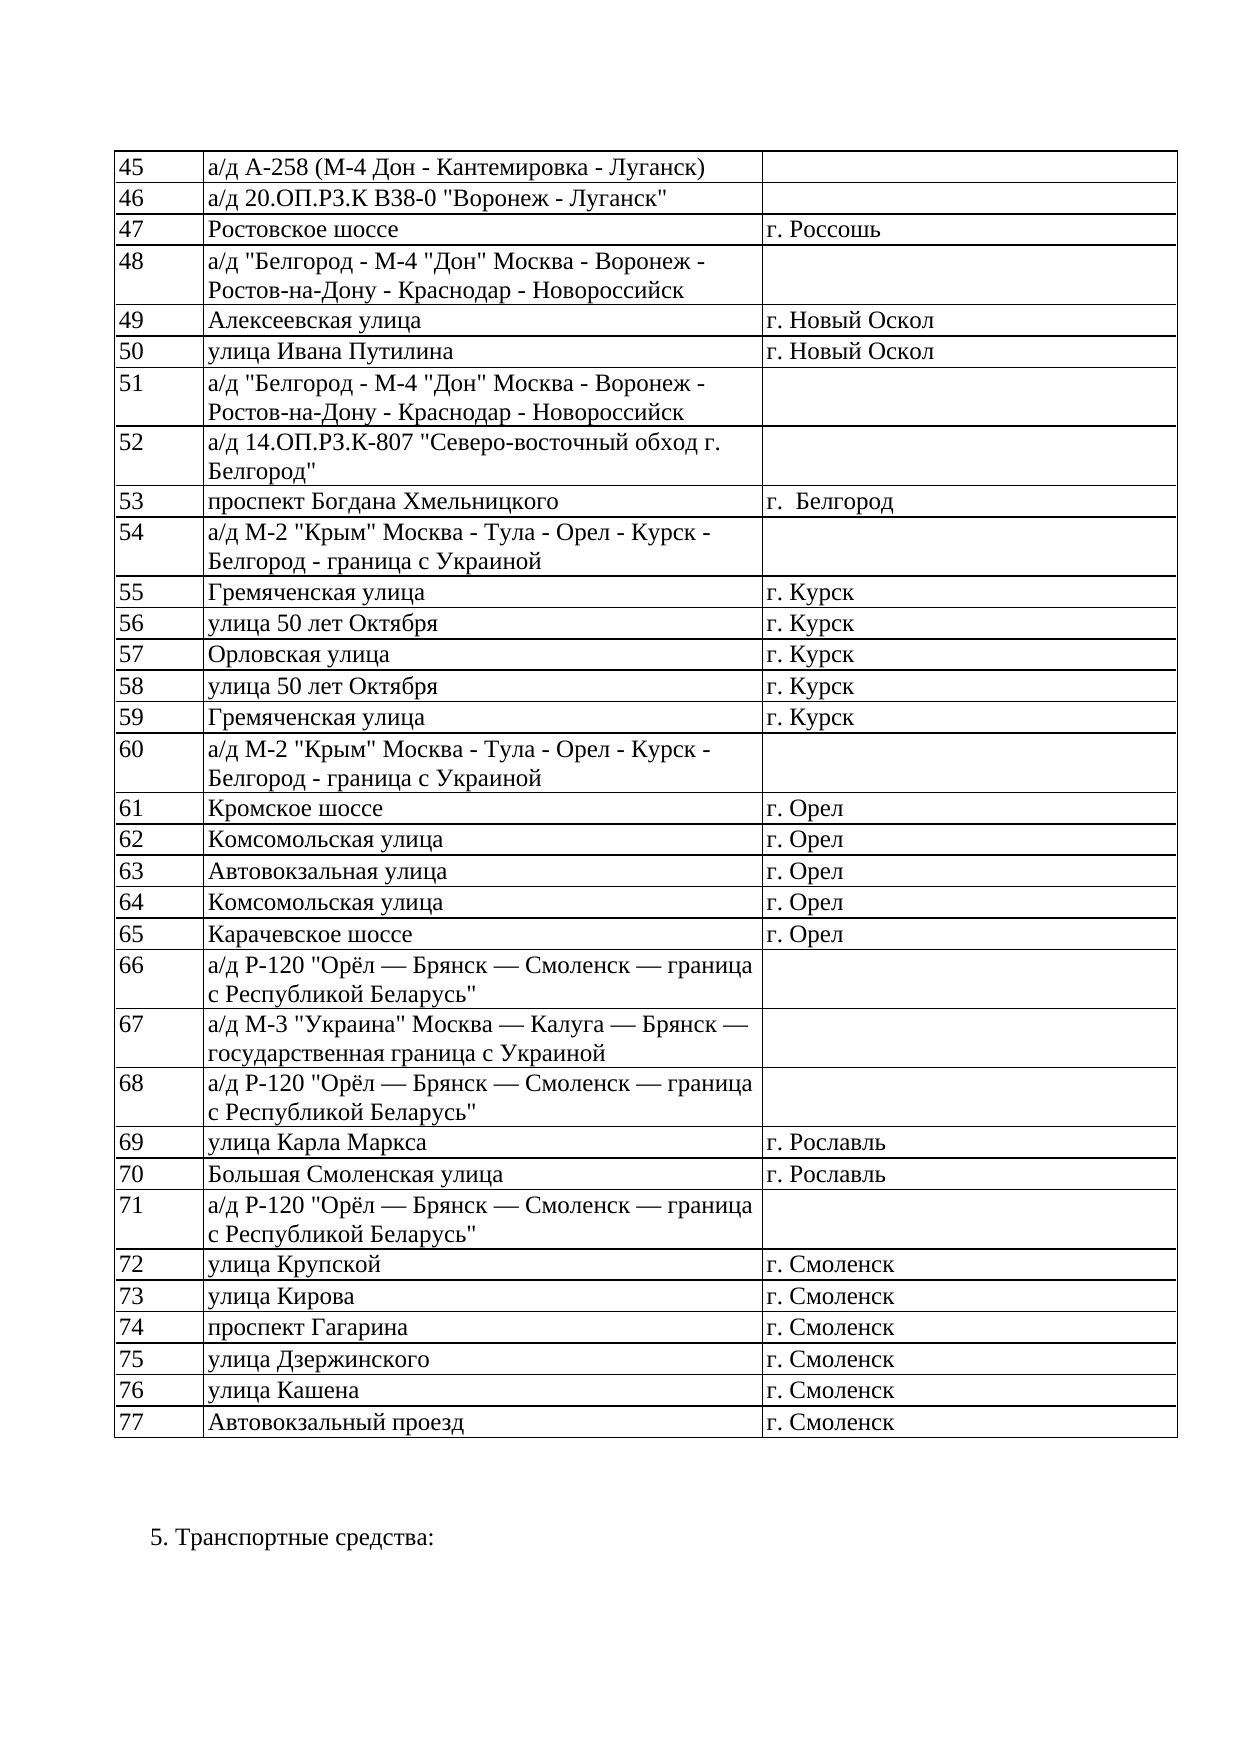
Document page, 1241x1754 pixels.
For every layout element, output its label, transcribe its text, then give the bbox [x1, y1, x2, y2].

table_cell г. Рославль [763, 1157, 1177, 1189]
table_cell 53 [115, 486, 203, 516]
table_cell Ростовское шоссе [204, 215, 762, 244]
table_cell г. Орел [763, 854, 1177, 886]
table_cell улица Карла Маркса [204, 1127, 762, 1157]
table_cell г. Смоленск [763, 1279, 1177, 1311]
table_cell проспект Богдана Хмельницкого [204, 486, 762, 516]
table_cell 48 [115, 245, 203, 303]
table_cell улица Кашена [204, 1375, 762, 1405]
table_cell 72 [115, 1249, 203, 1279]
table_cell а/д М-2 "Крым" Москва - Тула - Орел - Курск - Белгород - граница с Украиной [204, 518, 762, 575]
table_cell [763, 949, 1177, 1008]
table_cell 64 [115, 887, 203, 917]
table_cell а/д М-2 "Крым" Москва - Тула - Орел - Курск - Белгород - граница с Украиной [204, 734, 762, 791]
table_cell г. Курск [763, 669, 1177, 701]
table_cell улица 50 лет Октября [204, 671, 762, 701]
table_cell 59 [115, 702, 203, 732]
table_cell 70 [115, 1158, 203, 1189]
table_cell г. Новый Оскол [763, 335, 1177, 366]
table_cell 50 [115, 336, 203, 366]
table_cell г. Орел [763, 886, 1177, 917]
table_cell [763, 732, 1177, 791]
table_cell г. Курск [763, 701, 1177, 732]
table_cell г. Курск [763, 606, 1177, 638]
table_cell 49 [115, 305, 203, 335]
table_cell г. Курск [763, 575, 1177, 606]
table_cell [763, 1008, 1177, 1067]
table_cell г. Смоленск [763, 1405, 1177, 1437]
table_cell Карачевское шоссе [204, 919, 762, 949]
table_cell 60 [115, 733, 203, 791]
table_cell г. Курск [763, 638, 1177, 669]
table_cell 56 [115, 608, 203, 638]
table_cell улица Кирова [204, 1281, 762, 1311]
table_cell а/д А-258 (М-4 Дон - Кантемировка - Луганск) [204, 152, 762, 181]
table_cell [763, 181, 1177, 213]
table_cell Комсомольская улица [204, 887, 762, 917]
table_cell Алексеевская улица [204, 305, 762, 335]
table_cell 76 [115, 1375, 203, 1405]
table_cell г. Новый Оскол [763, 304, 1177, 335]
table_cell [763, 366, 1177, 425]
table_cell г. Орел [763, 791, 1177, 823]
table_cell а/д М-3 "Украина" Москва — Калуга — Брянск — государственная граница с Украиной [204, 1009, 762, 1067]
table_cell [763, 425, 1177, 484]
table_cell г. Смоленск [763, 1311, 1177, 1342]
table_cell [763, 1067, 1177, 1126]
table_cell 65 [115, 918, 203, 949]
table_cell Гремяченская улица [204, 702, 762, 732]
table_cell 77 [115, 1406, 203, 1437]
table_cell улица Крупской [204, 1250, 762, 1279]
table_cell [763, 1189, 1177, 1248]
table_cell г. Белгород [763, 485, 1177, 516]
table_cell Орловская улица [204, 640, 762, 669]
table_cell 52 [115, 426, 203, 484]
table_cell 57 [115, 639, 203, 669]
table_cell 75 [115, 1343, 203, 1374]
table_cell 74 [115, 1312, 203, 1342]
table_cell г. Смоленск [763, 1248, 1177, 1279]
table_cell а/д "Белгород - М-4 "Дон" Москва - Воронеж - Ростов-на-Дону - Краснодар - Новороссийск [204, 368, 762, 425]
table_cell г. Орел [763, 917, 1177, 949]
table_cell проспект Гагарина [204, 1312, 762, 1342]
table_cell а/д 20.ОП.РЗ.К В38-0 "Воронеж - Луганск" [204, 183, 762, 213]
table_cell Гремяченская улица [204, 577, 762, 606]
table_cell г. Смоленск [763, 1342, 1177, 1374]
table_cell г. Смоленск [763, 1374, 1177, 1405]
table_cell 51 [115, 368, 203, 425]
table_cell а/д Р-120 "Орёл — Брянск — Смоленск — граница с Республикой Беларусь" [204, 1068, 762, 1126]
table_cell 58 [115, 670, 203, 701]
table_cell 54 [115, 517, 203, 575]
table_cell улица Дзержинского [204, 1344, 762, 1374]
text 5. Транспортные средства: [150, 1522, 1090, 1551]
table_cell [763, 516, 1177, 575]
table_cell 62 [115, 824, 203, 854]
table_cell а/д Р-120 "Орёл — Брянск — Смоленск — граница с Республикой Беларусь" [204, 1190, 762, 1248]
table_cell 69 [115, 1127, 203, 1157]
table_cell 63 [115, 855, 203, 886]
table_cell Автовокзальный проезд [204, 1407, 762, 1437]
table_cell [763, 244, 1177, 303]
table_cell 55 [115, 576, 203, 606]
table_cell Кромское шоссе [204, 793, 762, 823]
table_cell 71 [115, 1190, 203, 1248]
table_cell [763, 152, 1177, 181]
table_cell улица Ивана Путилина [204, 337, 762, 366]
table_cell 73 [115, 1280, 203, 1311]
table_cell Большая Смоленская улица [204, 1159, 762, 1189]
table_cell а/д Р-120 "Орёл — Брянск — Смоленск — граница с Республикой Беларусь" [204, 950, 762, 1008]
table_cell Автовокзальная улица [204, 856, 762, 886]
table_cell 66 [115, 950, 203, 1008]
table_cell г. Орел [763, 823, 1177, 854]
table_cell улица 50 лет Октября [204, 608, 762, 638]
table_cell г. Рославль [763, 1126, 1177, 1157]
table_cell Комсомольская улица [204, 825, 762, 854]
table_cell 45 [115, 152, 203, 181]
table_cell а/д "Белгород - М-4 "Дон" Москва - Воронеж - Ростов-на-Дону - Краснодар - Новороссийск [204, 246, 762, 303]
table_cell 68 [115, 1068, 203, 1126]
table_cell 46 [115, 183, 203, 213]
table_cell 61 [115, 793, 203, 823]
table_cell 67 [115, 1009, 203, 1067]
table_cell г. Россошь [763, 213, 1177, 244]
table_cell а/д 14.ОП.РЗ.К-807 "Северо-восточный обход г. Белгород" [204, 427, 762, 484]
table_cell 47 [115, 214, 203, 244]
